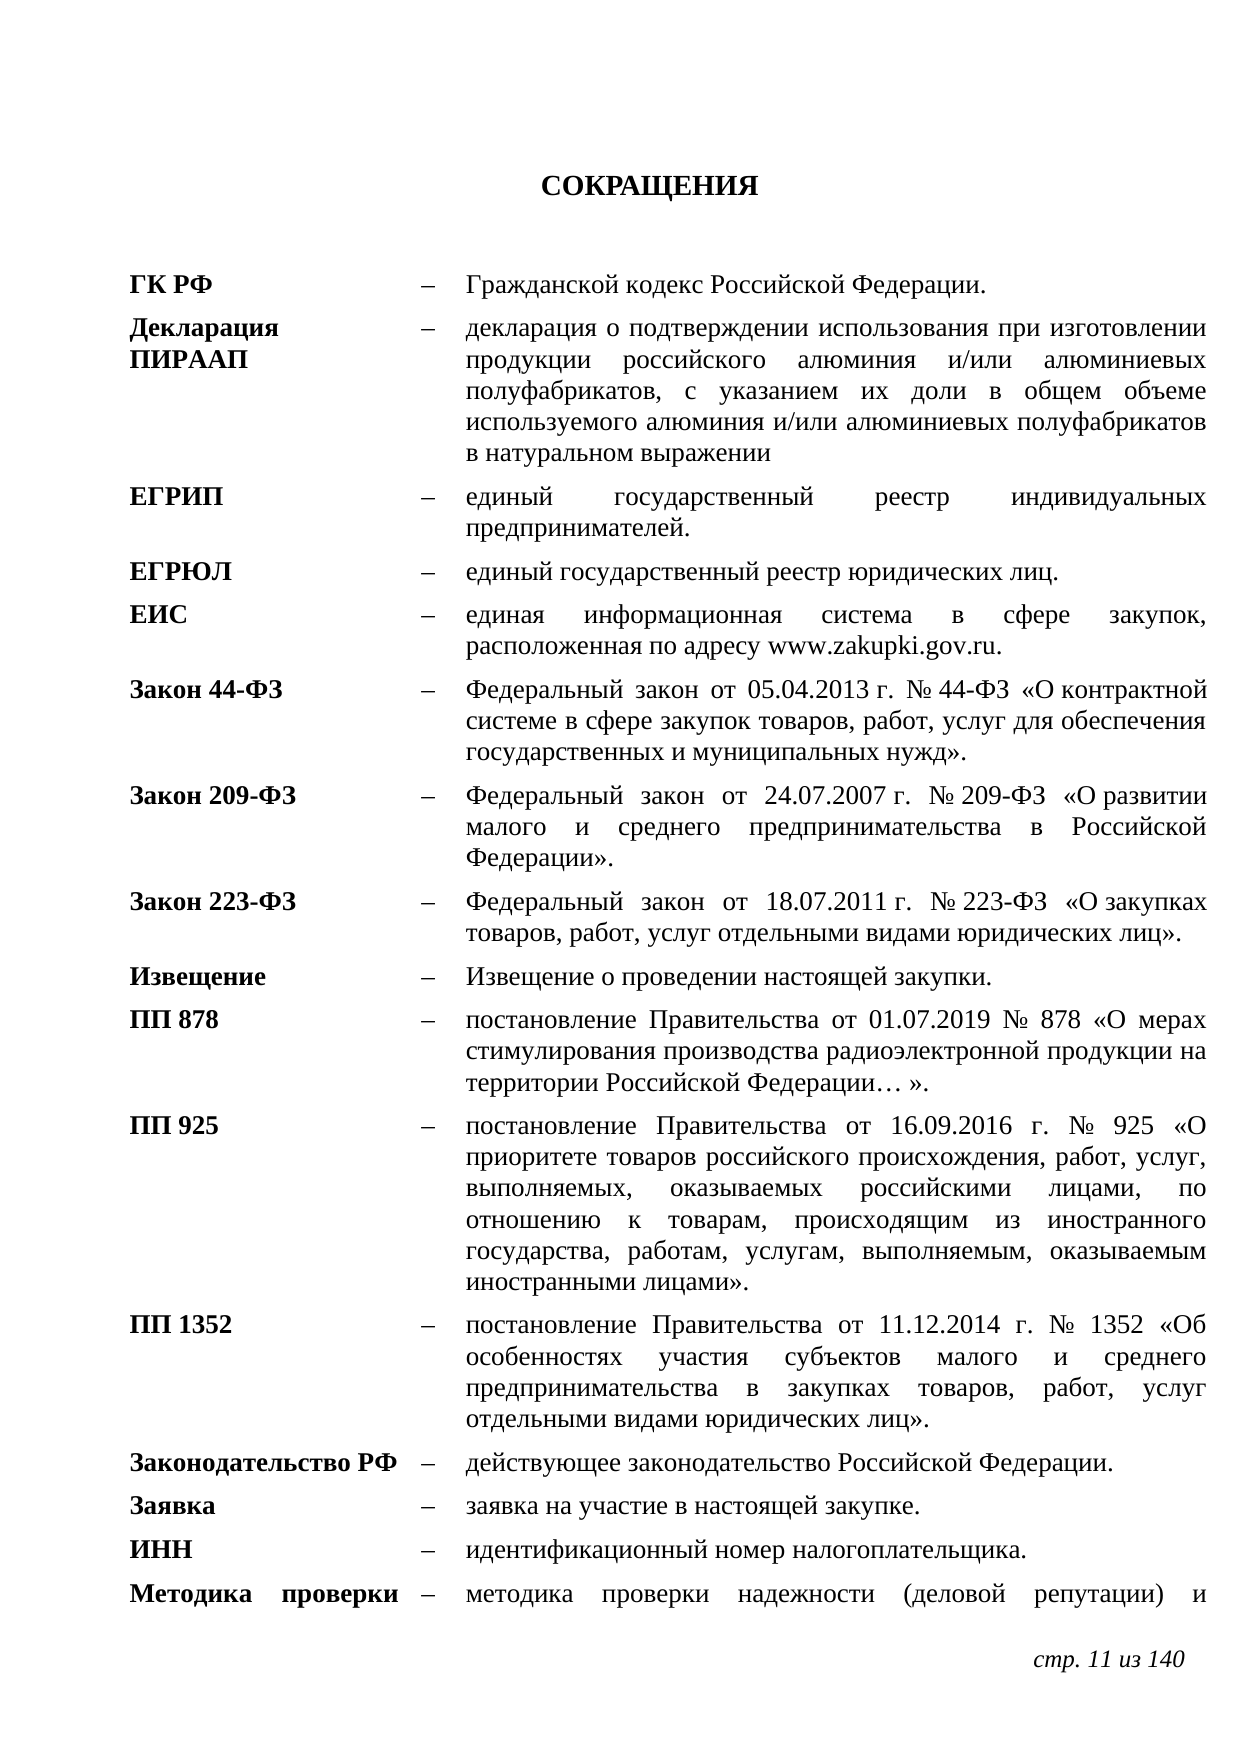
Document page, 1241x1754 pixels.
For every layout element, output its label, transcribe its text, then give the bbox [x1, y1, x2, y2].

table_cell ЕГРЮЛ [118, 542, 410, 586]
table_cell постановление Правительства от 16.09.2016 г. № 925 «О приоритете товаров российского происхождения, работ, услуг, выполняемых, оказываемых российскими лицами, по отношению к товарам, происходящим из иностранного государства, работам, услугам, выполняемым, оказываемым иностранными лицами». [454, 1097, 1218, 1296]
table_cell – [410, 991, 454, 1097]
table_cell – [410, 1564, 454, 1608]
table_cell – [410, 947, 454, 991]
table_cell действующее законодательство Российской Федерации. [454, 1433, 1218, 1477]
table_cell ПП 878 [118, 991, 410, 1097]
table_cell Законодательство РФ [118, 1433, 410, 1477]
table_cell Закон 209-ФЗ [118, 766, 410, 872]
table_header Гражданской кодекс Российской Федерации. [454, 255, 1218, 299]
table_header – [410, 255, 454, 299]
table_cell Федеральный закон от 18.07.2011 г. № 223-ФЗ «О закупках товаров, работ, услуг отдельными видами юридических лиц». [454, 873, 1218, 947]
table_cell – [410, 542, 454, 586]
table_cell заявка на участие в настоящей закупке. [454, 1477, 1218, 1521]
table_cell постановление Правительства от 01.07.2019 № 878 «О мерах стимулирования производства радиоэлектронной продукции на территории Российской Федерации… ». [454, 991, 1218, 1097]
table_cell – [410, 1477, 454, 1521]
table_cell – [410, 1521, 454, 1564]
table_cell – [410, 586, 454, 661]
table_cell Федеральный закон от 05.04.2013 г. № 44-ФЗ «О контрактной системе в сфере закупок товаров, работ, услуг для обеспечения государственных и муниципальных нужд». [454, 661, 1218, 766]
table_cell – [410, 467, 454, 542]
table_cell ЕГРИП [118, 467, 410, 542]
table_cell ЕИС [118, 586, 410, 661]
table_cell – [410, 661, 454, 766]
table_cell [118, 1564, 410, 1608]
table_cell Заявка [118, 1477, 410, 1521]
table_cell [454, 1564, 1218, 1608]
table_cell – [410, 766, 454, 872]
subtitle СОКРАЩЕНИЯ [118, 168, 1181, 202]
table_cell единый государственный реестр индивидуальных предпринимателей. [454, 467, 1218, 542]
table_cell Извещение [118, 947, 410, 991]
table_cell – [410, 1097, 454, 1296]
table_cell единый государственный реестр юридических лиц. [454, 542, 1218, 586]
table_cell единая информационная система в сфере закупок, расположенная по адресу www.zakupki.gov.ru. [454, 586, 1218, 661]
table_cell декларация о подтверждении использования при изготовлении продукции российского алюминия и/или алюминиевых полуфабрикатов, с указанием их доли в общем объеме используемого алюминия и/или алюминиевых полуфабрикатов в натуральном выражении [454, 299, 1218, 467]
table_cell постановление Правительства от 11.12.2014 г. № 1352 «Об особенностях участия субъектов малого и среднего предпринимательства в закупках товаров, работ, услуг отдельными видами юридических лиц». [454, 1296, 1218, 1433]
table_cell – [410, 299, 454, 467]
table_cell Закон 223-ФЗ [118, 873, 410, 947]
table_cell ИНН [118, 1521, 410, 1564]
table_cell Декларация ПИРААП [118, 299, 410, 467]
table_header ГК РФ [118, 255, 410, 299]
table_cell Федеральный закон от 24.07.2007 г. № 209-ФЗ «О развитии малого и среднего предпринимательства в Российской Федерации». [454, 766, 1218, 872]
table_cell – [410, 1433, 454, 1477]
table_cell идентификационный номер налогоплательщика. [454, 1521, 1218, 1564]
table_cell Извещение о проведении настоящей закупки. [454, 947, 1218, 991]
table_cell – [410, 1296, 454, 1433]
table_cell ПП 925 [118, 1097, 410, 1296]
table_cell ПП 1352 [118, 1296, 410, 1433]
table_cell – [410, 873, 454, 947]
table_cell Закон 44-ФЗ [118, 661, 410, 766]
